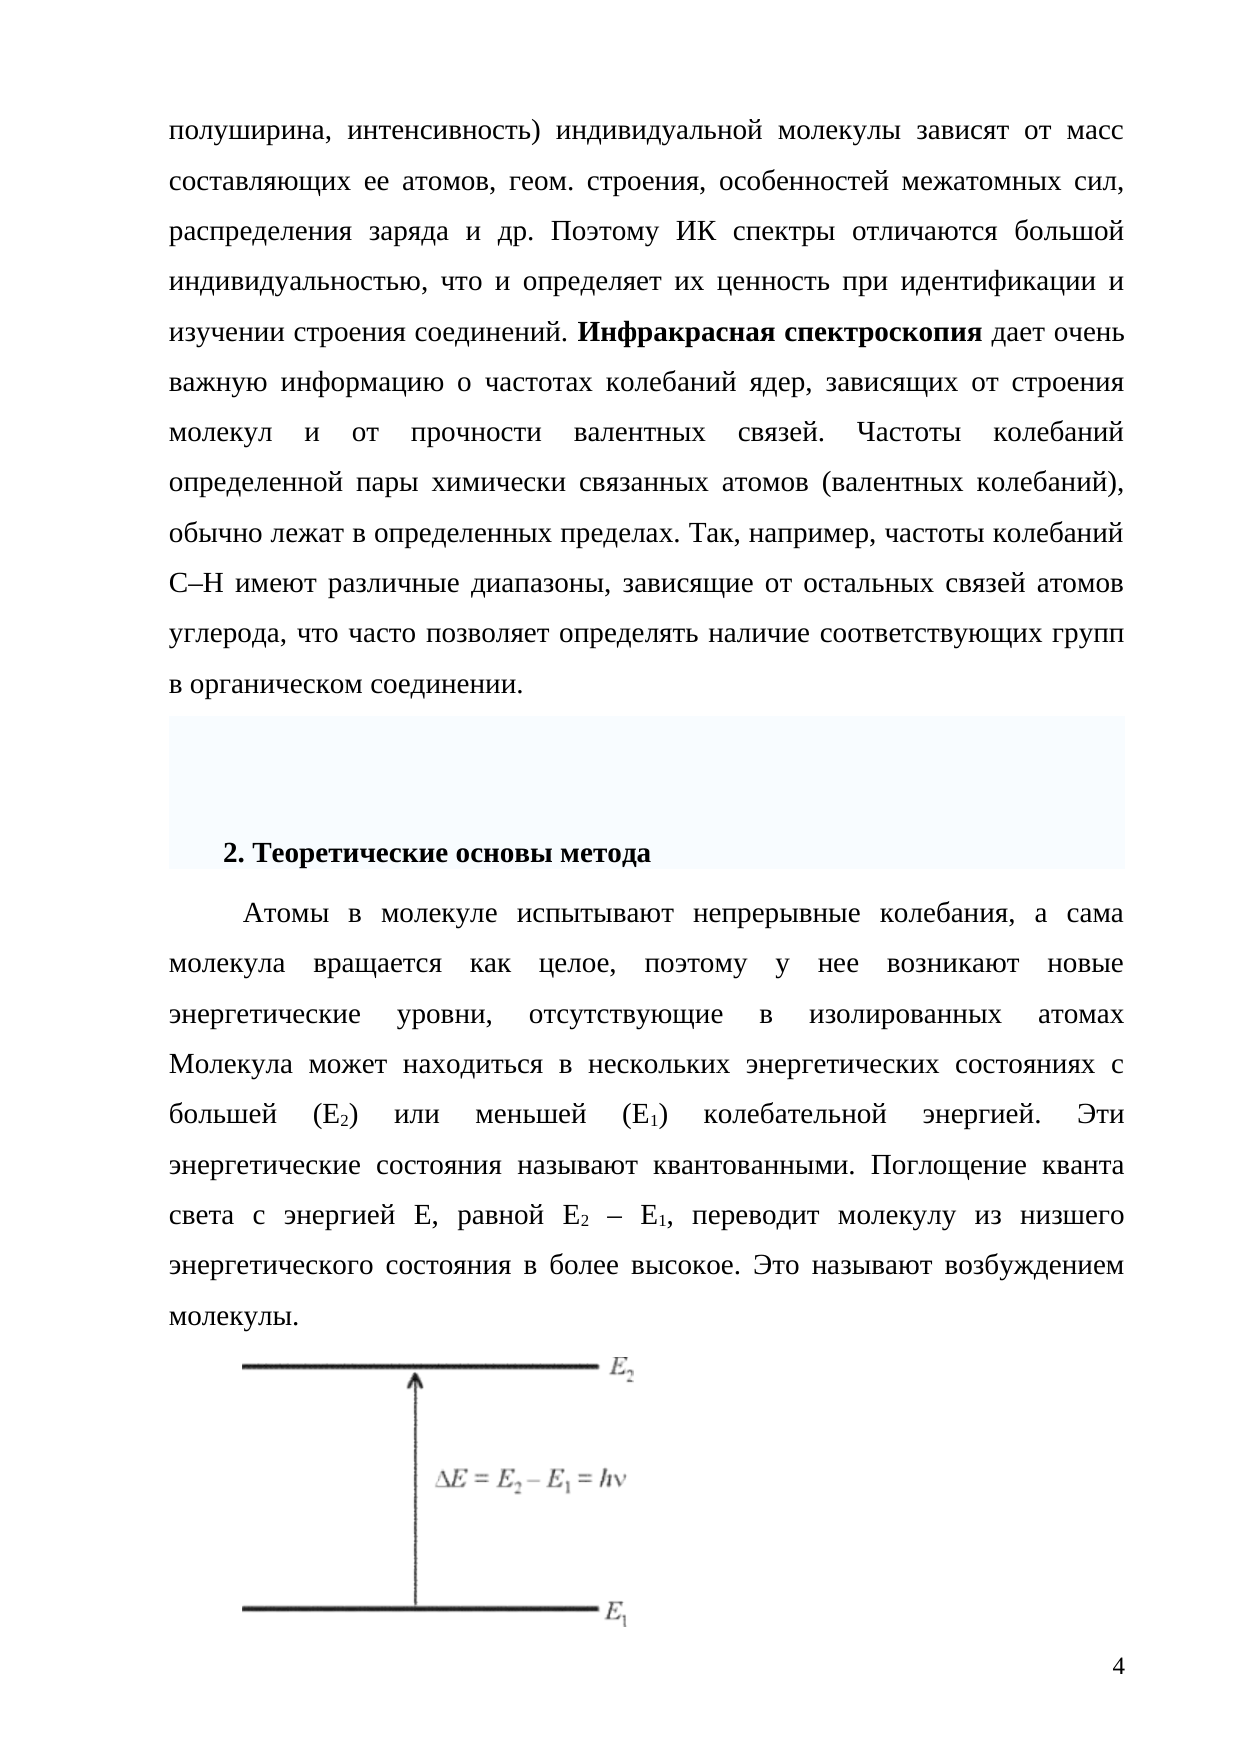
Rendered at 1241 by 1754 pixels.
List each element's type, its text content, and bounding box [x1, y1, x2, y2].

picture [242, 1357, 634, 1627]
text 2. Теоретические основы метода [169, 836, 1125, 869]
text Атомы в молекуле испытывают непрерывные колебания, а сама молекула вращается как целое, поэтому у нее возникают новые энергетические уровни, отсутствующие в изолированных атомах Молекула может находиться в нескольких энергетических состояниях с большей (E2) или меньшей (E1) колебательной энергией. Эти энергетические состояния называют квантованными. Поглощение кванта света с энергией Е, равной E2 – E1, переводит молекулу из низшего энергетического состояния в более высокое. Это называют возбуждением молекулы. [169, 895, 1125, 1331]
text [169, 112, 1125, 699]
